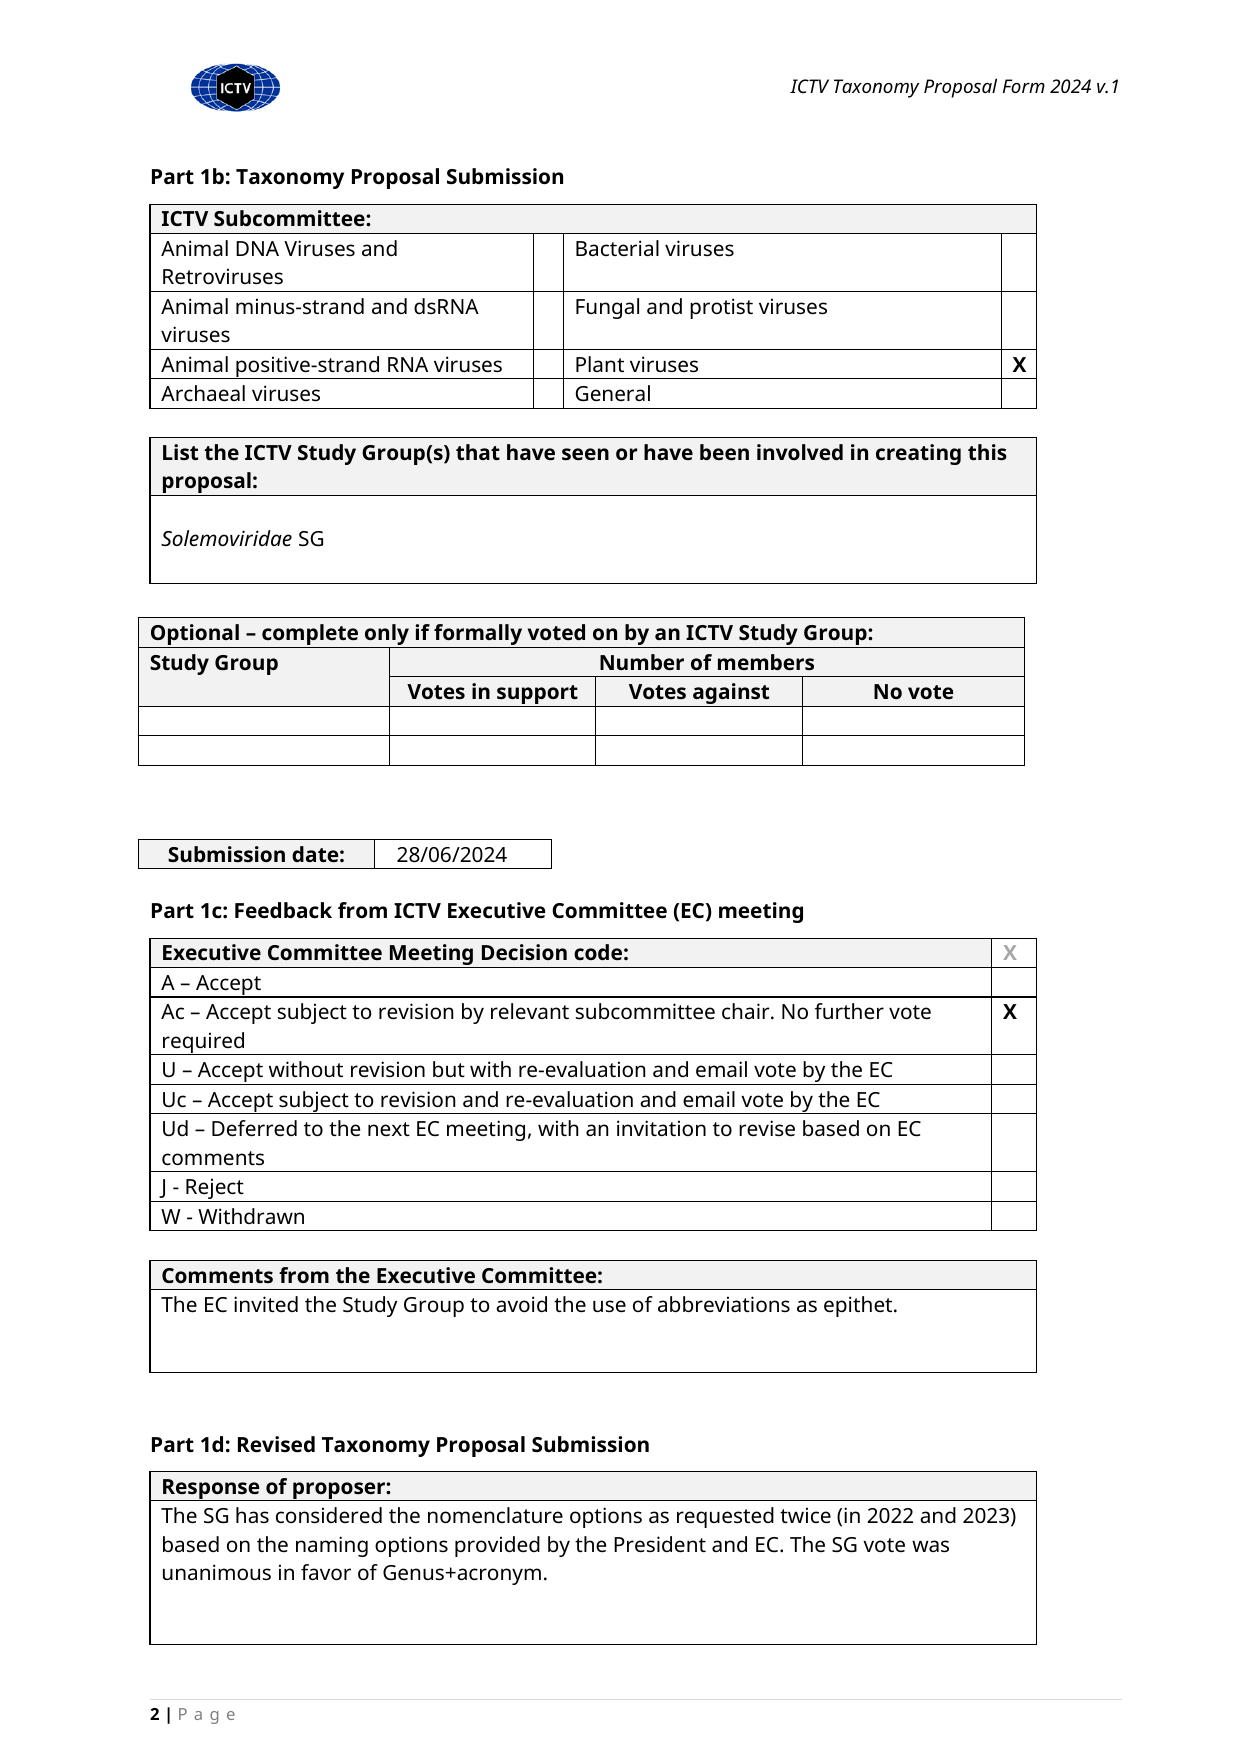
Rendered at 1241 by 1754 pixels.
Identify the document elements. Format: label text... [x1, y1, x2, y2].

table_cell Animal positive-strand RNA viruses [151, 350, 533, 378]
picture [190, 56, 282, 113]
table_header List the ICTV Study Group(s) that have seen or have been involved in creating this proposal: [151, 438, 1036, 495]
table_cell Ac – Accept subject to revision by relevant subcommittee chair. No further vote required [151, 998, 991, 1054]
table_cell Solemoviridae SG [151, 496, 1036, 583]
table_cell [803, 736, 1024, 764]
table_cell Animal minus-strand and dsRNA viruses [151, 292, 533, 349]
table_cell X [992, 998, 1036, 1054]
table_cell [534, 379, 563, 408]
table_header Comments from the Executive Committee: [151, 1261, 1036, 1289]
table_header ICTV Subcommittee: [151, 205, 1036, 233]
table_cell [803, 707, 1024, 735]
table_cell W - Withdrawn [151, 1202, 991, 1230]
table_cell No vote [803, 677, 1024, 706]
table_cell [596, 736, 802, 764]
table_cell Number of members [390, 648, 1024, 676]
table_cell J - Reject [151, 1172, 991, 1201]
table_header Response of proposer: [151, 1472, 1036, 1500]
table_cell [1002, 292, 1036, 349]
table_header Submission date: [139, 840, 374, 868]
text Part 1b: Taxonomy Proposal Submission [150, 162, 1122, 191]
table_cell The SG has considered the nomenclature options as requested twice (in 2022 and 2023) based on the naming options provided by the President and EC. The SG vote was unanimous in favor of Genus+acronym. [151, 1501, 1036, 1643]
table_cell Archaeal viruses [151, 379, 533, 408]
table_cell Study Group [139, 648, 389, 706]
table_cell [596, 707, 802, 735]
table_cell [992, 1114, 1036, 1171]
table_cell [1002, 379, 1036, 408]
table_header Optional – complete only if formally voted on by an ICTV Study Group: [139, 618, 1024, 647]
table_cell Animal DNA Viruses and Retroviruses [151, 234, 533, 291]
table_cell [534, 234, 563, 291]
table_cell Uc – Accept subject to revision and re-evaluation and email vote by the EC [151, 1085, 991, 1113]
table_header 28/06/2024 [375, 840, 551, 868]
table_cell [139, 736, 389, 764]
table_cell [534, 350, 563, 378]
table_cell [534, 292, 563, 349]
table_cell [390, 707, 595, 735]
table_cell U – Accept without revision but with re-evaluation and email vote by the EC [151, 1055, 991, 1084]
table_cell The EC invited the Study Group to avoid the use of abbreviations as epithet. [151, 1290, 1036, 1372]
table_cell Votes against [596, 677, 802, 706]
table_cell [390, 736, 595, 764]
table_cell Bacterial viruses [564, 234, 1001, 291]
table_cell A – Accept [151, 968, 991, 996]
text Part 1d: Revised Taxonomy Proposal Submission [150, 1430, 1122, 1458]
table_cell Votes in support [390, 677, 595, 706]
table_cell X [1002, 350, 1036, 378]
table_cell General [564, 379, 1001, 408]
table_cell [992, 1055, 1036, 1084]
table_cell [992, 1202, 1036, 1230]
table_header X [992, 939, 1036, 967]
table_cell Fungal and protist viruses [564, 292, 1001, 349]
table_header Executive Committee Meeting Decision code: [151, 939, 991, 967]
table_cell [992, 1172, 1036, 1201]
table_cell [992, 1085, 1036, 1113]
table_cell [139, 707, 389, 735]
table_cell Plant viruses [564, 350, 1001, 378]
table_cell [992, 968, 1036, 996]
table_cell [1002, 234, 1036, 291]
text Part 1c: Feedback from ICTV Executive Committee (EC) meeting [150, 897, 1036, 925]
table_cell Ud – Deferred to the next EC meeting, with an invitation to revise based on EC comments [151, 1114, 991, 1171]
